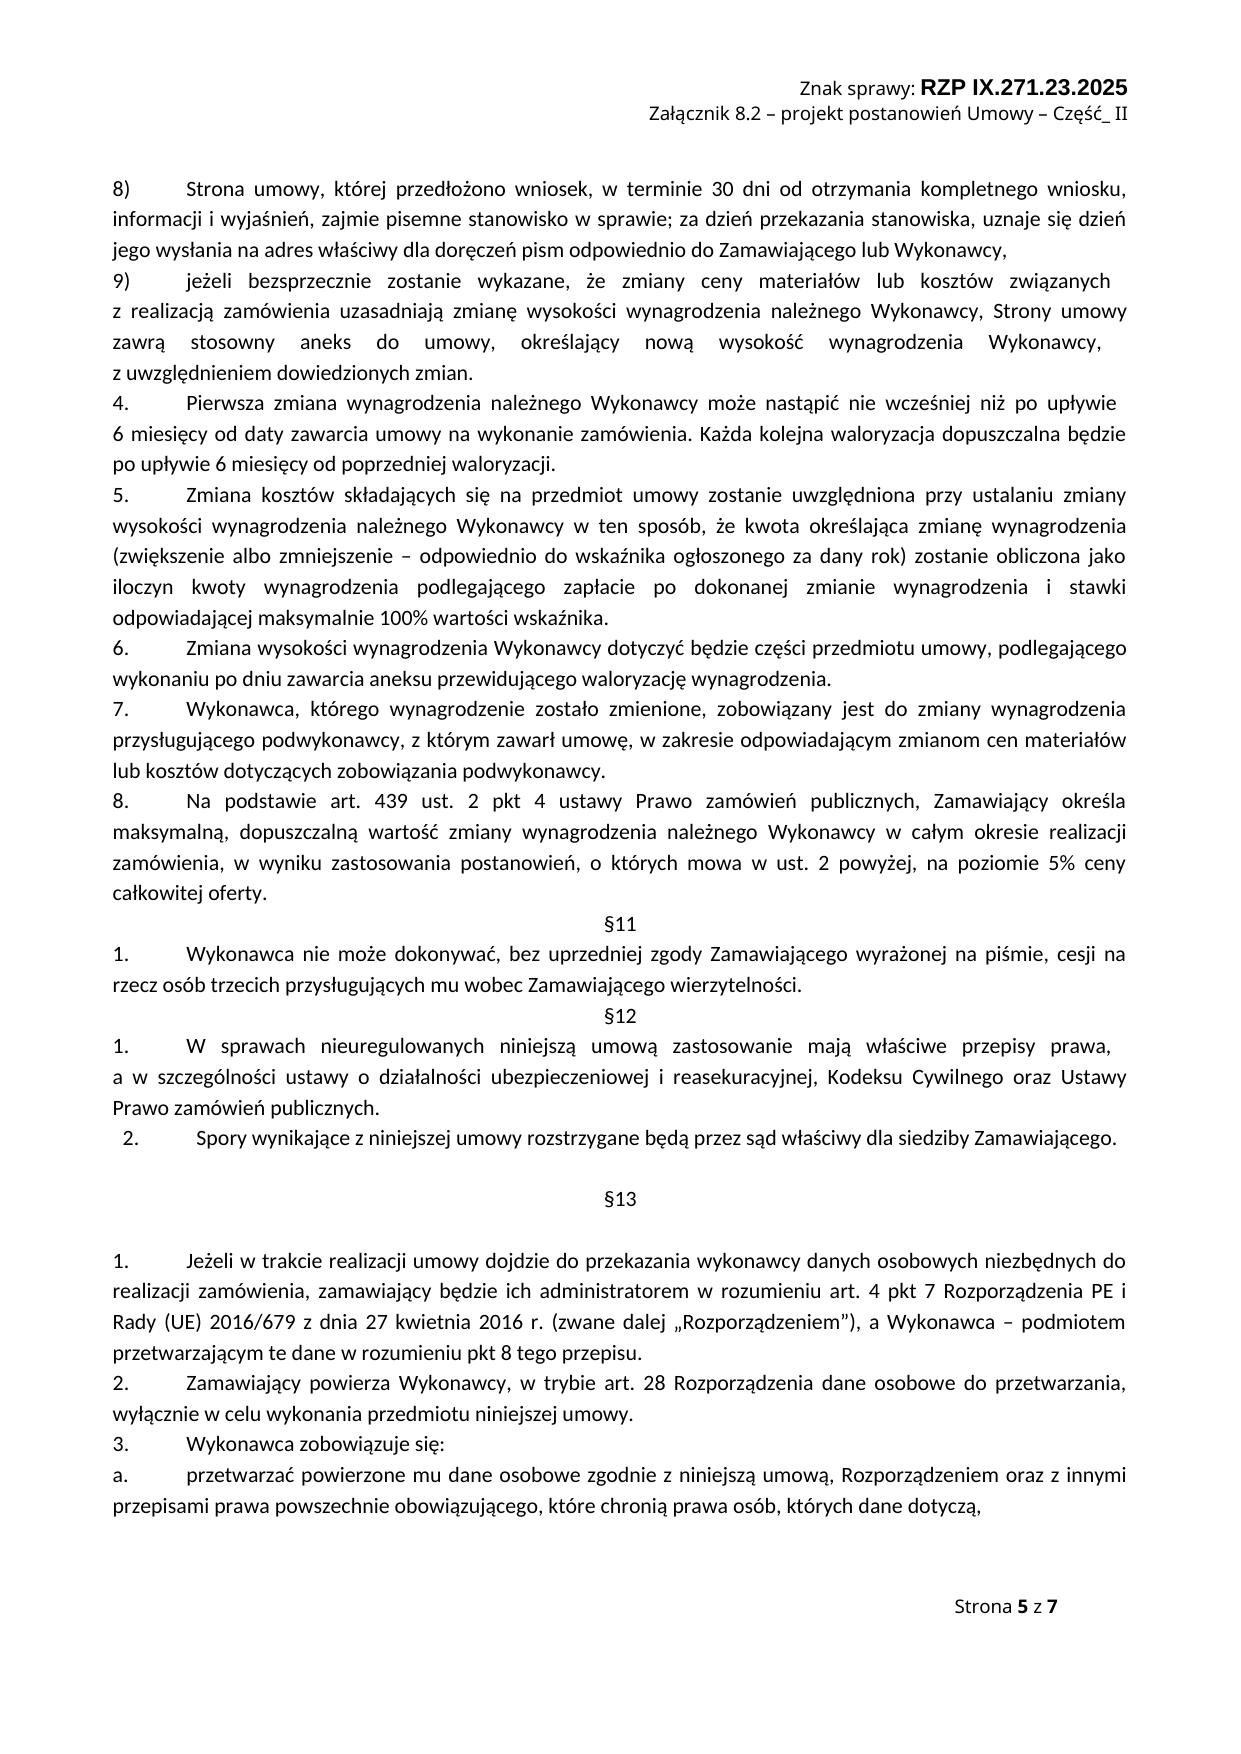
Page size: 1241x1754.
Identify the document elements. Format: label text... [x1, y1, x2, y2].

list przetwarzać powierzone mu dane osobowe zgodnie z niniejszą umową, Rozporządzeniem oraz z innymi przepisami prawa powszechnie obowiązującego, które chronią prawa osób, których dane dotyczą, [112, 1461, 1128, 1518]
text §11 [112, 910, 1128, 937]
list Wykonawca nie może dokonywać, bez uprzedniej zgody Zamawiającego wyrażonej na piśmie, cesji na rzecz osób trzecich przysługujących mu wobec Zamawiającego wierzytelności. [112, 941, 1128, 998]
text 5. Zmiana kosztów składających się na przedmiot umowy zostanie uwzględniona przy ustalaniu zmiany wysokości wynagrodzenia należnego Wykonawcy w ten sposób, że kwota określająca zmianę wynagrodzenia (zwiększenie albo zmniejszenie – odpowiednio do wskaźnika ogłoszonego za dany rok) zostanie obliczona jako iloczyn kwoty wynagrodzenia podlegającego zapłacie po dokonanej zmianie wynagrodzenia i stawki odpowiadającej maksymalnie 100% wartości wskaźnika. [112, 481, 1128, 630]
text §12 [112, 1002, 1128, 1028]
text 7. Wykonawca, którego wynagrodzenie zostało zmienione, zobowiązany jest do zmiany wynagrodzenia przysługującego podwykonawcy, z którym zawarł umowę, w zakresie odpowiadającym zmianom cen materiałów lub kosztów dotyczących zobowiązania podwykonawcy. [112, 696, 1128, 783]
list Zamawiający powierza Wykonawcy, w trybie art. 28 Rozporządzenia dane osobowe do przetwarzania, wyłącznie w celu wykonania przedmiotu niniejszej umowy. [112, 1369, 1128, 1427]
text 6. Zmiana wysokości wynagrodzenia Wykonawcy dotyczyć będzie części przedmiotu umowy, podlegającego wykonaniu po dniu zawarcia aneksu przewidującego waloryzację wynagrodzenia. [112, 634, 1128, 692]
text 8. Na podstawie art. 439 ust. 2 pkt 4 ustawy Prawo zamówień publicznych, Zamawiający określa maksymalną, dopuszczalną wartość zmiany wynagrodzenia należnego Wykonawcy w całym okresie realizacji zamówienia, w wyniku zastosowania postanowień, o których mowa w ust. 2 powyżej, na poziomie 5% ceny całkowitej oferty. [112, 787, 1128, 906]
list W sprawach nieuregulowanych niniejszą umową zastosowanie mają właściwe przepisy prawa, a w szczególności ustawy o działalności ubezpieczeniowej i reasekuracyjnej, Kodeksu Cywilnego oraz Ustawy Prawo zamówień publicznych. [112, 1032, 1128, 1120]
text 4. Pierwsza zmiana wynagrodzenia należnego Wykonawcy może nastąpić nie wcześniej niż po upływie 6 miesięcy od daty zawarcia umowy na wykonanie zamówienia. Każda kolejna waloryzacja dopuszczalna będzie po upływie 6 miesięcy od poprzedniej waloryzacji. [112, 389, 1128, 477]
list Wykonawca zobowiązuje się: [112, 1431, 1128, 1457]
list Jeżeli w trakcie realizacji umowy dojdzie do przekazania wykonawcy danych osobowych niezbędnych do realizacji zamówienia, zamawiający będzie ich administratorem w rozumieniu art. 4 pkt 7 Rozporządzenia PE i Rady (UE) 2016/679 z dnia 27 kwietnia 2016 r. (zwane dalej „Rozporządzeniem”), a Wykonawca – podmiotem przetwarzającym te dane w rozumieniu pkt 8 tego przepisu. [112, 1247, 1128, 1365]
list Spory wynikające z niniejszej umowy rozstrzygane będą przez sąd właściwy dla siedziby Zamawiającego. §13 [112, 1124, 1128, 1212]
text 9) jeżeli bezsprzecznie zostanie wykazane, że zmiany ceny materiałów lub kosztów związanych z realizacją zamówienia uzasadniają zmianę wysokości wynagrodzenia należnego Wykonawcy, Strony umowy zawrą stosowny aneks do umowy, określający nową wysokość wynagrodzenia Wykonawcy, z uwzględnieniem dowiedzionych zmian. [112, 267, 1128, 385]
text 8) Strona umowy, której przedłożono wniosek, w terminie 30 dni od otrzymania kompletnego wniosku, informacji i wyjaśnień, zajmie pisemne stanowisko w sprawie; za dzień przekazania stanowiska, uznaje się dzień jego wysłania na adres właściwy dla doręczeń pism odpowiednio do Zamawiającego lub Wykonawcy, [112, 175, 1128, 263]
